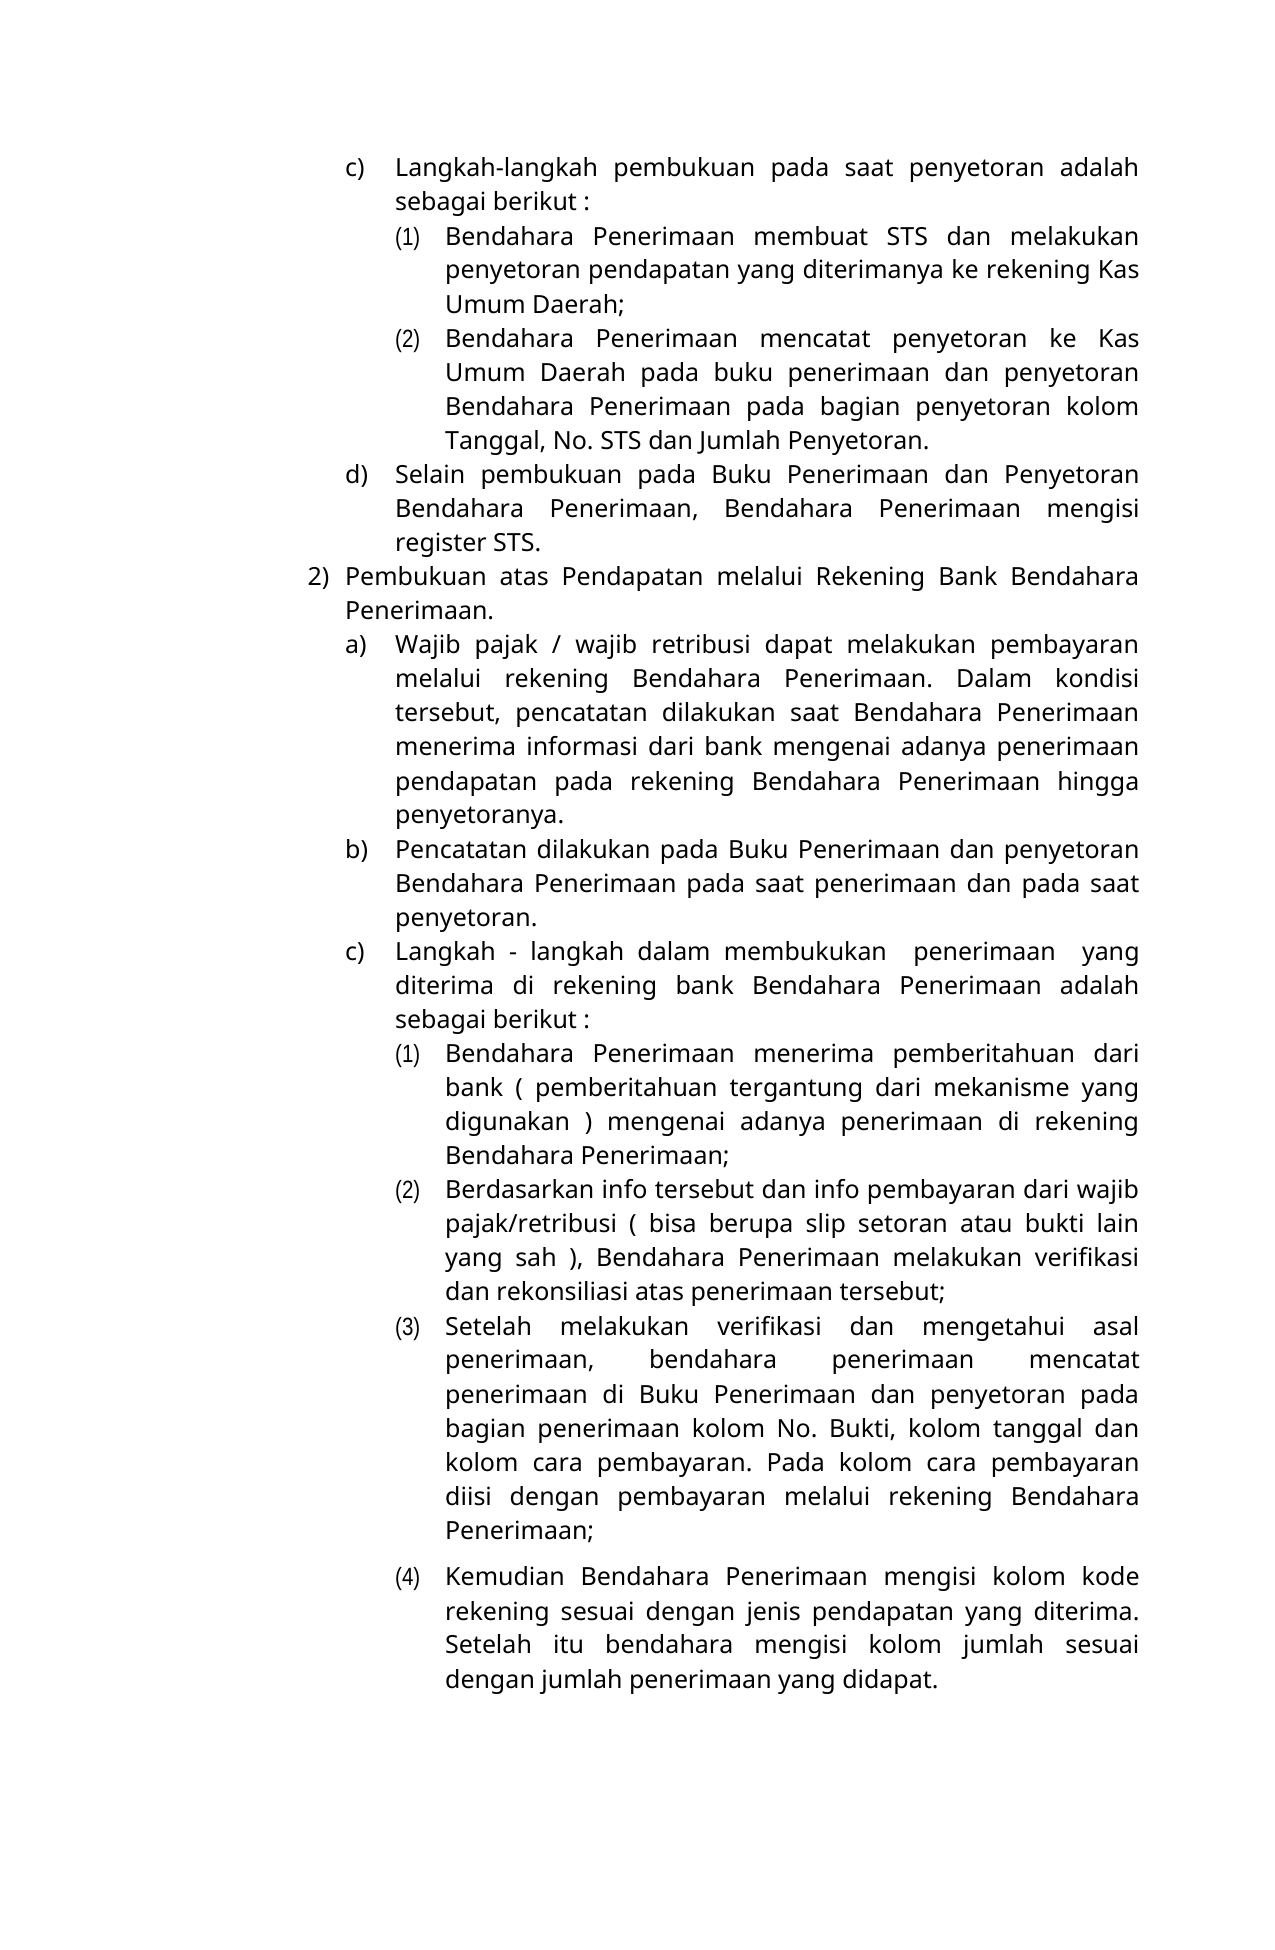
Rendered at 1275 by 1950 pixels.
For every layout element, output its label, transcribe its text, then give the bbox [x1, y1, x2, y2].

list Bendahara Penerimaan membuat STS dan melakukan penyetoran pendapatan yang diterimanya ke rekening Kas Umum Daerah; [395, 218, 1140, 320]
list Pencatatan dilakukan pada Buku Penerimaan dan penyetoran Bendahara Penerimaan pada saat penerimaan dan pada saat penyetoran. [345, 831, 1140, 933]
list Langkah-langkah pembukuan pada saat penyetoran adalah sebagai berikut : [345, 150, 1140, 218]
list Bendahara Penerimaan mencatat penyetoran ke Kas Umum Daerah pada buku penerimaan dan penyetoran Bendahara Penerimaan pada bagian penyetoran kolom Tanggal, No. STS dan Jumlah Penyetoran. [395, 320, 1140, 457]
list Setelah melakukan verifikasi dan mengetahui asal penerimaan, bendahara penerimaan mencatat penerimaan di Buku Penerimaan dan penyetoran pada bagian penerimaan kolom No. Bukti, kolom tanggal dan kolom cara pembayaran. Pada kolom cara pembayaran diisi dengan pembayaran melalui rekening Bendahara Penerimaan; [395, 1308, 1140, 1547]
list Wajib pajak / wajib retribusi dapat melakukan pembayaran melalui rekening Bendahara Penerimaan. Dalam kondisi tersebut, pencatatan dilakukan saat Bendahara Penerimaan menerima informasi dari bank mengenai adanya penerimaan pendapatan pada rekening Bendahara Penerimaan hingga penyetoranya. [345, 627, 1140, 831]
list Bendahara Penerimaan menerima pemberitahuan dari bank ( pemberitahuan tergantung dari mekanisme yang digunakan ) mengenai adanya penerimaan di rekening Bendahara Penerimaan; [395, 1036, 1140, 1172]
list Selain pembukuan pada Buku Penerimaan dan Penyetoran Bendahara Penerimaan, Bendahara Penerimaan mengisi register STS. [345, 457, 1140, 559]
list Langkah - langkah dalam membukukan penerimaan yang diterima di rekening bank Bendahara Penerimaan adalah sebagai berikut : [345, 933, 1140, 1036]
list Kemudian Bendahara Penerimaan mengisi kolom kode rekening sesuai dengan jenis pendapatan yang diterima. Setelah itu bendahara mengisi kolom jumlah sesuai dengan jumlah penerimaan yang didapat. [395, 1559, 1140, 1695]
list Pembukuan atas Pendapatan melalui Rekening Bank Bendahara Penerimaan. [307, 559, 1140, 627]
list Berdasarkan info tersebut dan info pembayaran dari wajib pajak/retribusi ( bisa berupa slip setoran atau bukti lain yang sah ), Bendahara Penerimaan melakukan verifikasi dan rekonsiliasi atas penerimaan tersebut; [395, 1172, 1140, 1308]
